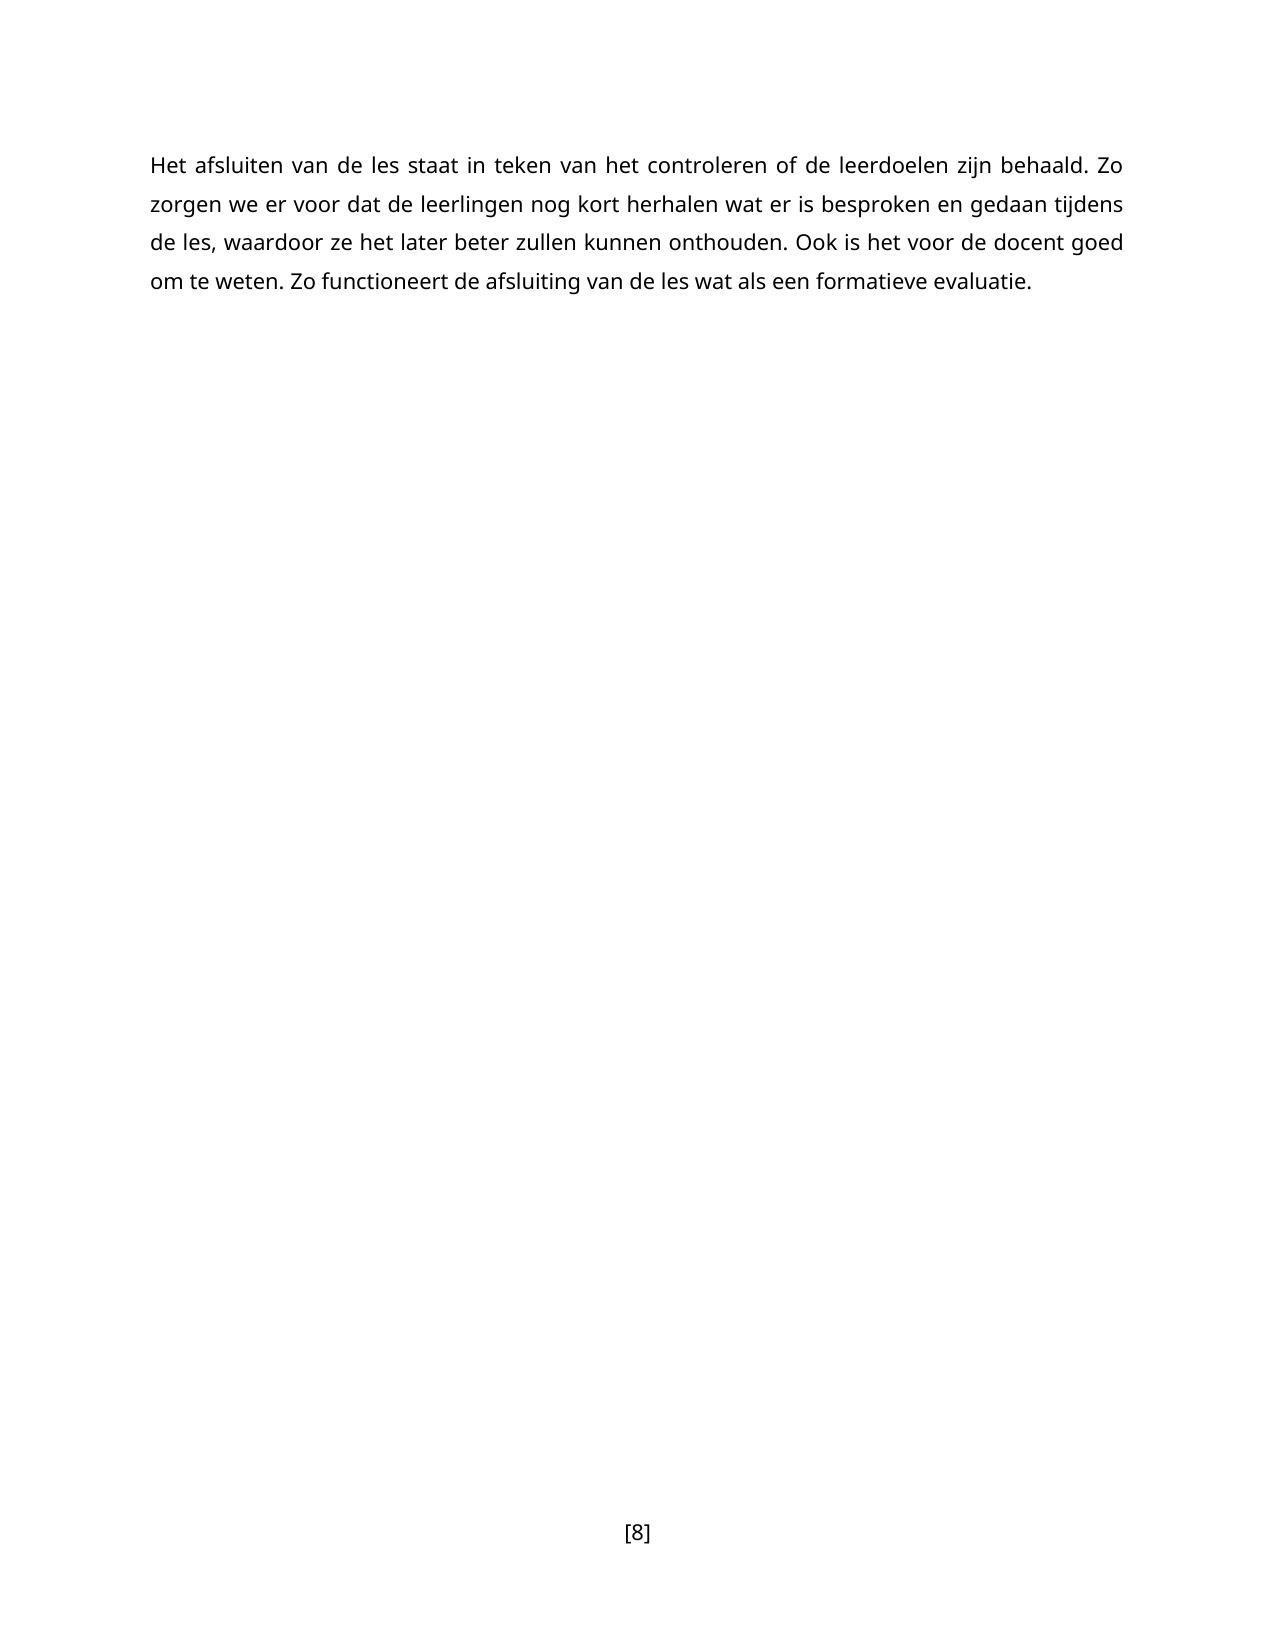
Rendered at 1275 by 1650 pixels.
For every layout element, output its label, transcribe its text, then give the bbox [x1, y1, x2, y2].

text Het afsluiten van de les staat in teken van het controleren of de leerdoelen zijn behaald. Zo zorgen we er voor dat de leerlingen nog kort herhalen wat er is besproken en gedaan tijdens de les, waardoor ze het later beter zullen kunnen onthouden. Ook is het voor de docent goed om te weten. Zo functioneert de afsluiting van de les wat als een formatieve evaluatie. [150, 150, 1125, 296]
